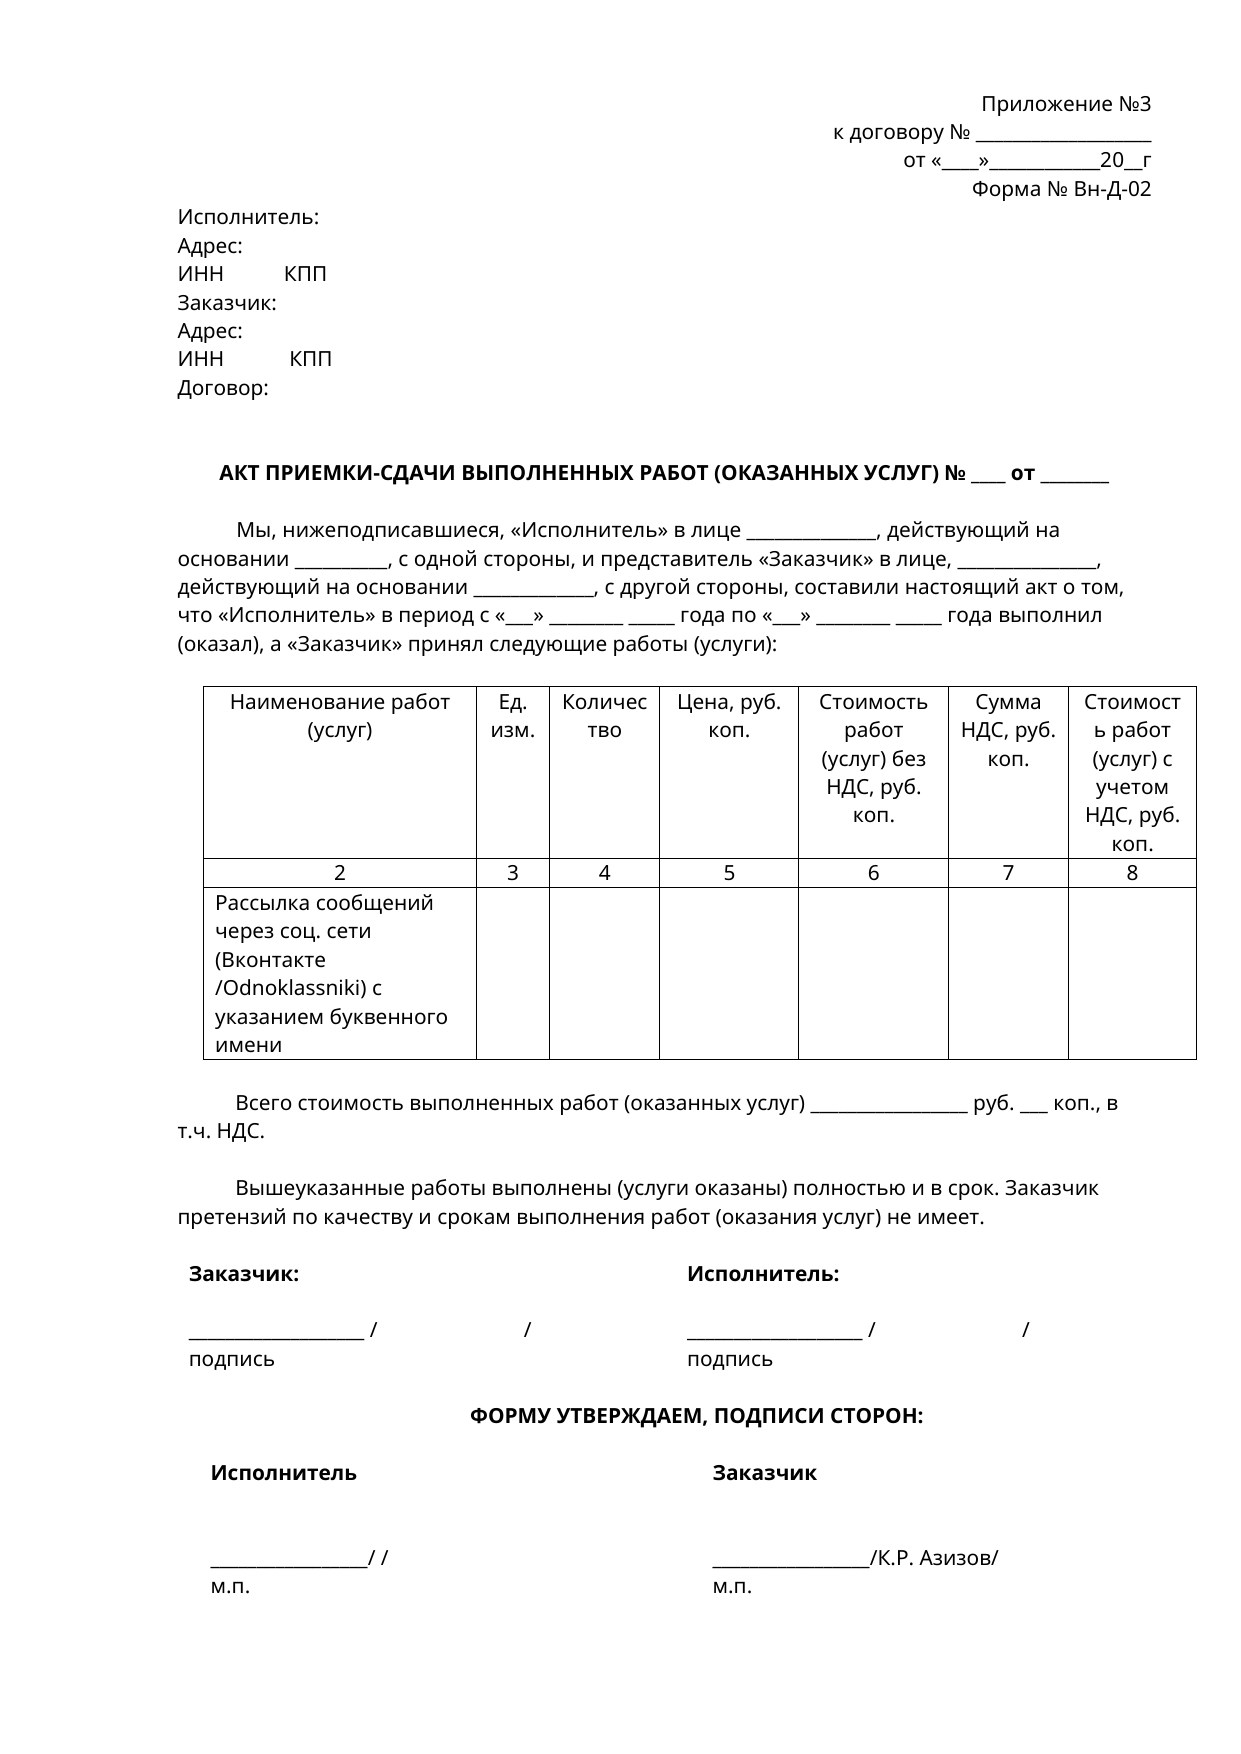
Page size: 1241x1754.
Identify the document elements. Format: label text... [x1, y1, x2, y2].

table_cell 3 [477, 859, 549, 887]
text Всего стоимость выполненных работ (оказанных услуг) _________________ руб. ___ коп., в т.ч. НДС. [177, 1088, 1152, 1145]
table_header Стоимость работ (услуг) с учетом НДС, руб. коп. [1069, 687, 1196, 857]
table_cell 8 [1069, 859, 1196, 887]
table_cell [1069, 888, 1196, 1059]
table_header Исполнитель: ___________________ / / подпись [676, 1259, 1174, 1372]
table_cell [799, 888, 948, 1059]
table_cell Рассылка сообщений через соц. сети (Вконтакте/Odnoklassniki) с указанием буквенного имени [204, 888, 476, 1059]
text Вышеуказанные работы выполнены (услуги оказаны) полностью и в срок. Заказчик претензий по качеству и срокам выполнения работ (оказания услуг) не имеет. [177, 1173, 1152, 1230]
table_header Цена, руб. коп. [660, 687, 798, 857]
text от «____»____________20__г [177, 146, 1152, 174]
table_cell [477, 888, 549, 1059]
text Приложение №3 [177, 89, 1152, 117]
text Договор: [177, 373, 1152, 401]
table_header Наименование работ (услуг) [204, 687, 476, 857]
table_cell [660, 888, 798, 1059]
text АКТ ПРИЕМКИ-СДАЧИ ВЫПОЛНЕННЫХ РАБОТ (ОКАЗАННЫХ УСЛУГ) № ____ от ________ [177, 458, 1152, 487]
table_header Количество [550, 687, 659, 857]
table_cell 4 [550, 859, 659, 887]
text ФОРМУ УТВЕРЖДАЕМ, ПОДПИСИ СТОРОН: [177, 1401, 1152, 1429]
text Адрес: [177, 231, 1152, 259]
text к договору № ___________________ [177, 117, 1152, 146]
table_header Стоимость работ (услуг) без НДС, руб. коп. [799, 687, 948, 857]
table_cell [550, 888, 659, 1059]
table_cell [949, 888, 1068, 1059]
table_header Исполнитель _________________/ / м.п. [199, 1458, 701, 1600]
table_cell 5 [660, 859, 798, 887]
text Форма № Вн-Д-02 [177, 174, 1152, 202]
table_cell 6 [799, 859, 948, 887]
text ИНН КПП [177, 259, 1152, 288]
text Адрес: [177, 316, 1152, 344]
table_header Заказчик _________________/К.Р. Азизов/ м.п. [701, 1458, 1129, 1600]
table_cell 7 [949, 859, 1068, 887]
table_header Сумма НДС, руб. коп. [949, 687, 1068, 857]
table_header Заказчик: ___________________ / / подпись [177, 1259, 676, 1372]
text Исполнитель: [177, 202, 1152, 231]
table_cell 2 [204, 859, 476, 887]
text Мы, нижеподписавшиеся, «Исполнитель» в лице ______________, действующий на основании __________, с одной стороны, и представитель «Заказчик» в лице, _______________, действующий на основании _____________, с другой стороны, составили настоящий акт о том, что «Исполнитель» в период с «___» ________ _____ года по «___» ________ _____ года выполнил (оказал), а «Заказчик» принял следующие работы (услуги): [177, 515, 1152, 657]
text Заказчик: [177, 288, 1152, 316]
text ИНН КПП [177, 344, 1152, 373]
table_header Ед. изм. [477, 687, 549, 857]
